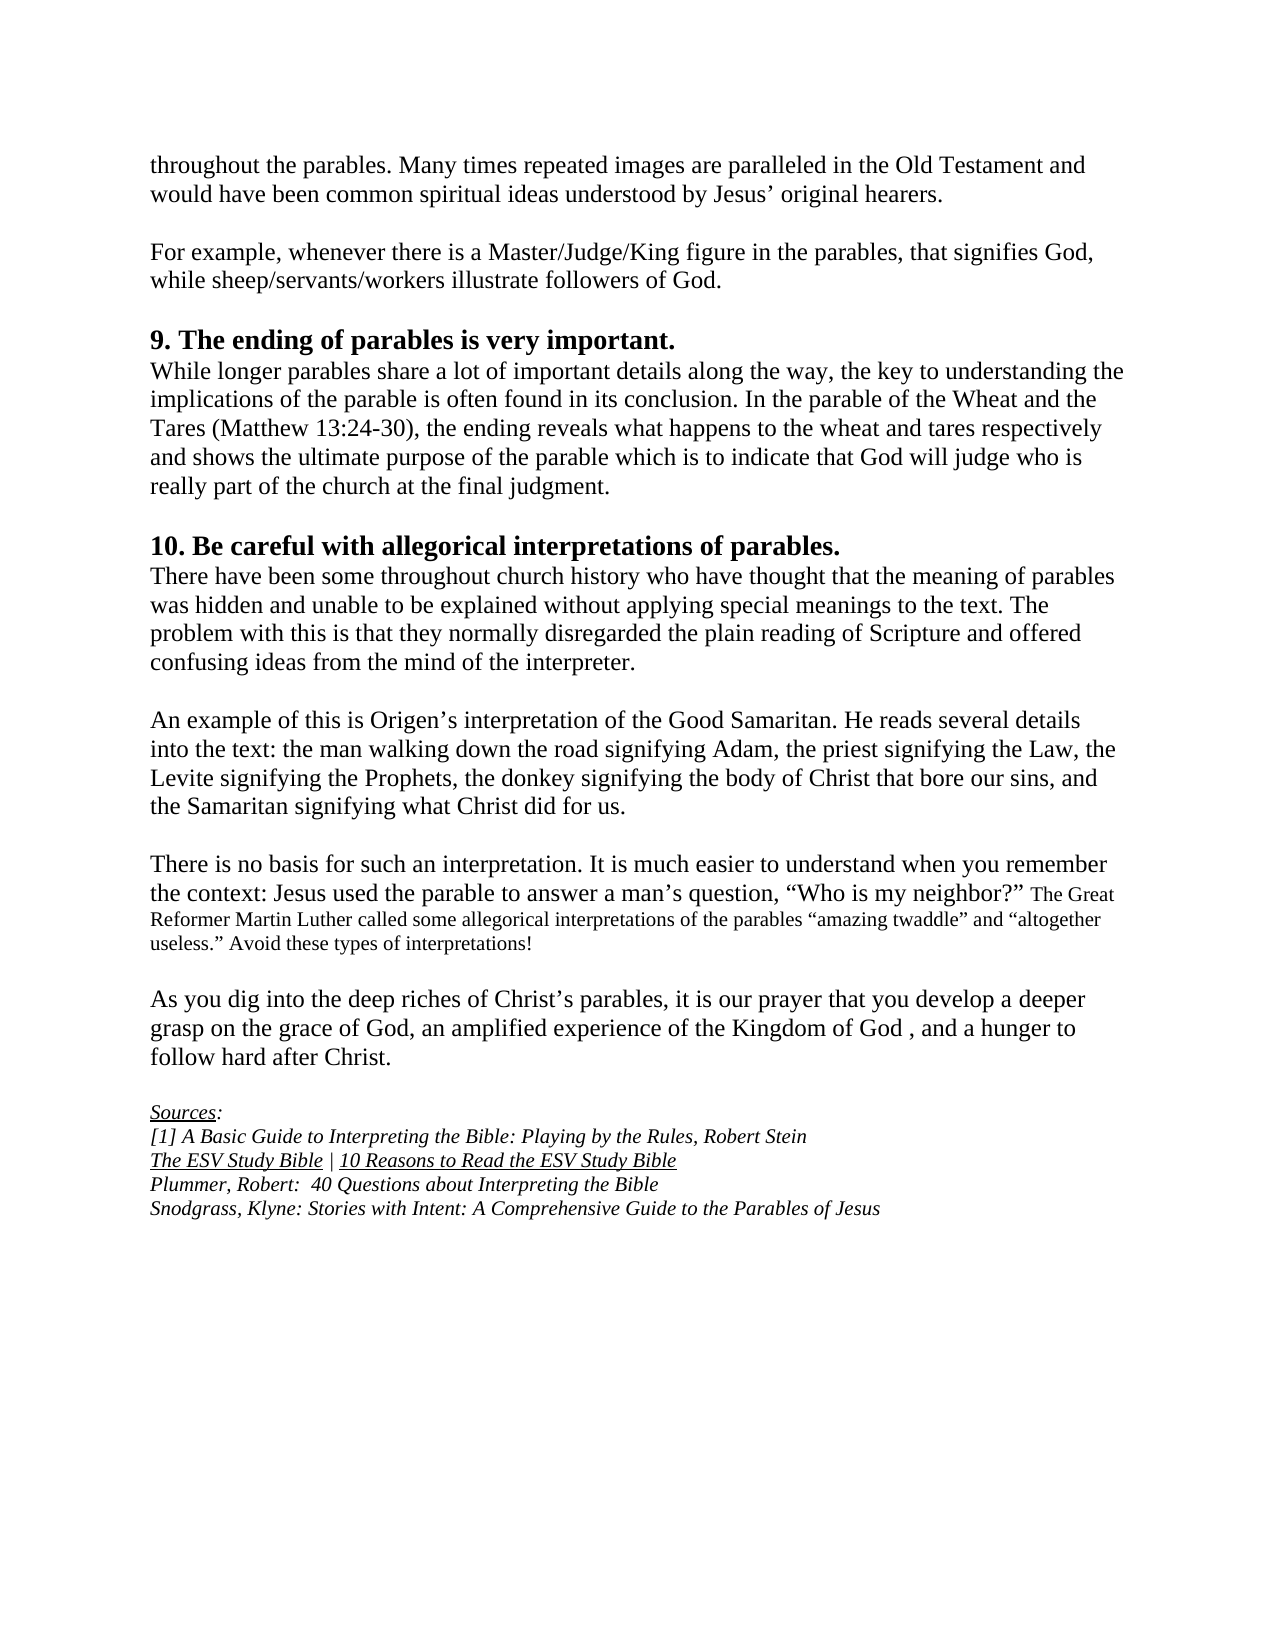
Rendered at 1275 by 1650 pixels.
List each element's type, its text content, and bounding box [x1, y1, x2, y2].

text 10. Be careful with allegorical interpretations of parables. There have been some throughout church history who have thought that the meaning of parables was hidden and unable to be explained without applying special meanings to the text. The problem with this is that they normally disregarded the plain reading of Scripture and offered confusing ideas from the mind of the interpreter. [150, 529, 1125, 676]
text The ESV Study Bible | 10 Reasons to Read the ESV Study Bible [150, 1148, 1125, 1172]
text Plummer, Robert: 40 Questions about Interpreting the Bible [150, 1172, 1125, 1196]
text For example, whenever there is a Master/Judge/King figure in the parables, that signifies God, while sheep/servants/workers illustrate followers of God. [150, 237, 1125, 294]
text 9. The ending of parables is very important. While longer parables share a lot of important details along the way, the key to understanding the implications of the parable is often found in its conclusion. In the parable of the Wheat and the Tares (Matthew 13:24-30), the ending reveals what happens to the wheat and tares respectively and shows the ultimate purpose of the parable which is to indicate that God will judge who is really part of the church at the final judgment. [150, 323, 1125, 499]
text Snodgrass, Klyne: Stories with Intent: A Comprehensive Guide to the Parables of Jesus [150, 1196, 1125, 1220]
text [150, 150, 1125, 207]
text There is no basis for such an interpretation. It is much easier to understand when you remember the context: Jesus used the parable to answer a man’s question, “Who is my neighbor?” The Great Reformer Martin Luther called some allegorical interpretations of the parables “amazing twaddle” and “altogether useless.” Avoid these types of interpretations! [150, 849, 1125, 955]
text [1] A Basic Guide to Interpreting the Bible: Playing by the Rules, Robert Stein [150, 1124, 1125, 1148]
text An example of this is Origen’s interpretation of the Good Samaritan. He reads several details into the text: the man walking down the road signifying Adam, the priest signifying the Law, the Levite signifying the Prophets, the donkey signifying the body of Christ that bore our sins, and the Samaritan signifying what Christ did for us. [150, 705, 1125, 820]
text Sources: [150, 1099, 1125, 1124]
text As you dig into the deep riches of Christ’s parables, it is our prayer that you develop a deeper grasp on the grace of God, an amplified experience of the Kingdom of God , and a hunger to follow hard after Christ. [150, 984, 1125, 1070]
